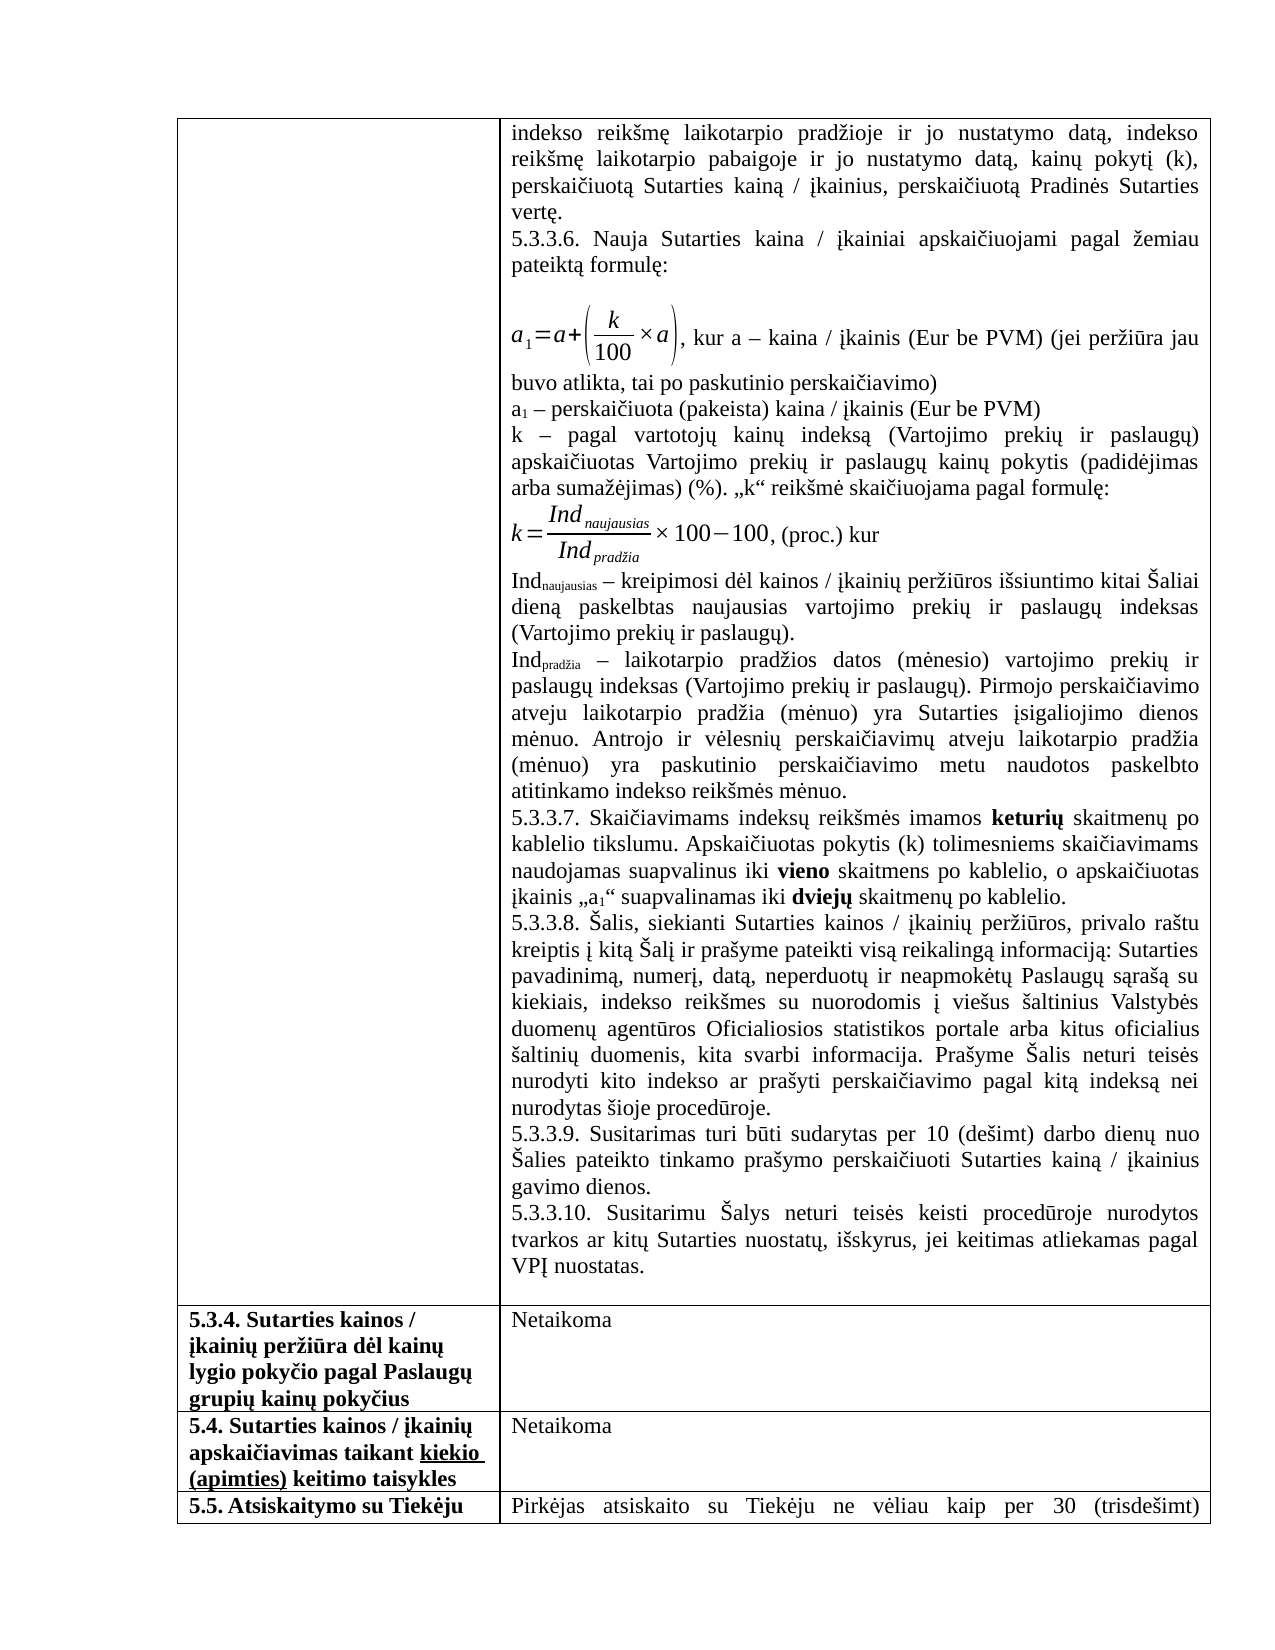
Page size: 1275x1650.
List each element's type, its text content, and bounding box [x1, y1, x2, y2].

table_cell Netaikoma [501, 1306, 1210, 1411]
table_cell 5.4. Sutarties kainos / įkainių apskaičiavimas taikant kiekio (apimties) keitimo taisykles [178, 1412, 499, 1491]
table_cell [501, 119, 1210, 1305]
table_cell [178, 1492, 499, 1522]
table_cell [501, 1492, 1210, 1522]
table_cell Netaikoma [501, 1412, 1210, 1491]
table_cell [178, 119, 499, 1305]
table_cell 5.3.4. Sutarties kainos / įkainių peržiūra dėl kainų lygio pokyčio pagal Paslaugų grupių kainų pokyčius [178, 1306, 499, 1411]
